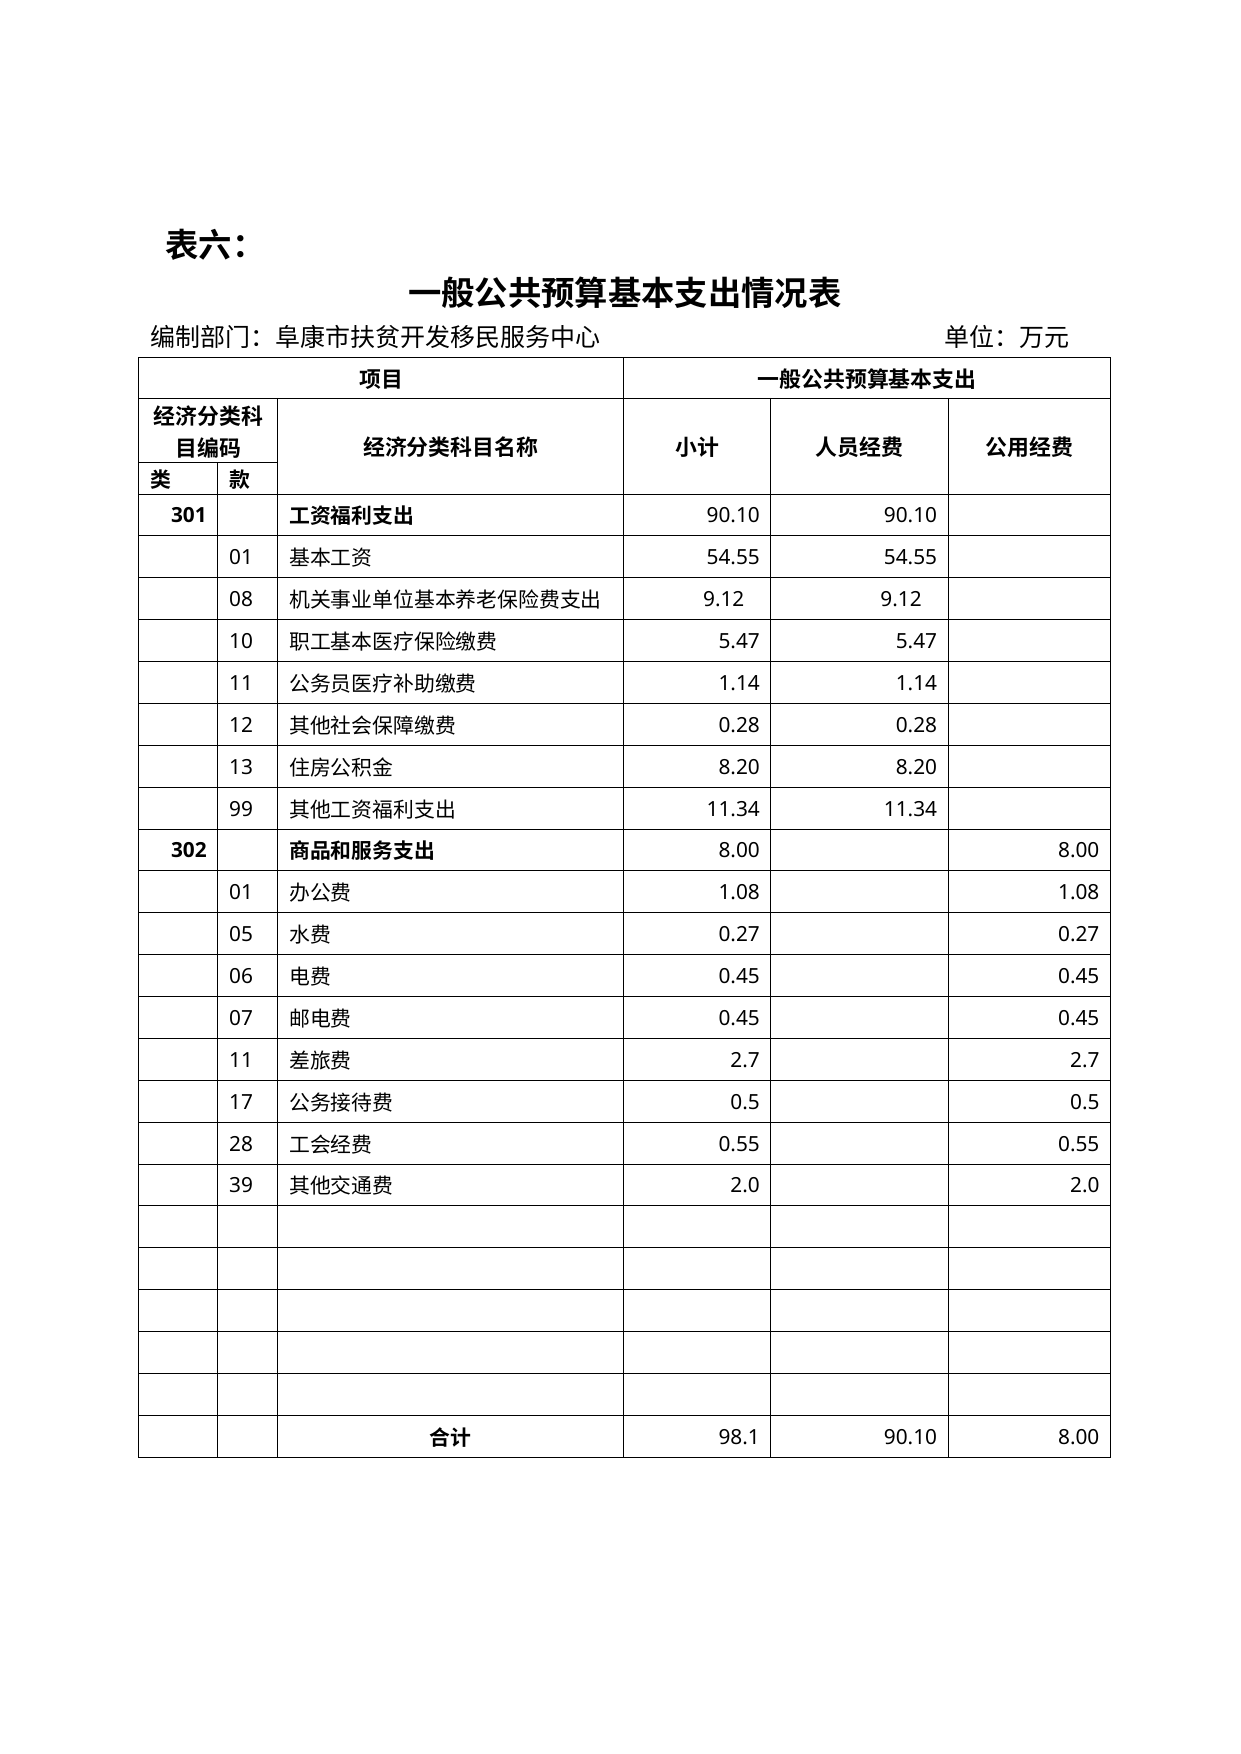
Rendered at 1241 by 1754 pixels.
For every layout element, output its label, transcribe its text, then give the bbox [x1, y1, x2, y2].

table_cell 公用经费 [949, 399, 1110, 493]
table_cell [949, 620, 1110, 661]
table_cell [139, 1248, 217, 1289]
table_cell [771, 830, 948, 870]
table_cell 一般公共预算基本支出 [624, 358, 1110, 398]
table_cell 5.47 [771, 620, 948, 661]
table_cell 公务员医疗补助缴费 [278, 662, 623, 703]
table_cell [218, 1206, 277, 1247]
table_cell 编制部门：阜康市扶贫开发移民服务中心 [139, 315, 858, 357]
table_cell 99 [218, 788, 277, 828]
table_cell 0.27 [624, 913, 770, 954]
table_cell [949, 1248, 1110, 1289]
table_cell 8.00 [949, 830, 1110, 870]
table_cell [139, 704, 217, 745]
table_cell 90.10 [771, 1416, 948, 1457]
table_cell 0.45 [949, 997, 1110, 1038]
table_cell [771, 1039, 948, 1080]
table_cell 电费 [278, 955, 623, 996]
table_cell 301 [139, 495, 217, 535]
table_cell [139, 997, 217, 1038]
table_cell 其他工资福利支出 [278, 788, 623, 828]
table_cell 商品和服务支出 [278, 830, 623, 870]
table_cell [139, 536, 217, 577]
table_cell [278, 1290, 623, 1331]
text 表六： [165, 218, 1092, 267]
table_cell 5.47 [624, 620, 770, 661]
table_cell [139, 955, 217, 996]
table_cell 款 [218, 463, 277, 493]
table_cell 公务接待费 [278, 1081, 623, 1122]
table_cell [949, 578, 1110, 619]
table_cell 0.55 [624, 1123, 770, 1163]
table_cell 11 [218, 1039, 277, 1080]
table_cell [218, 1374, 277, 1415]
table_cell 0.28 [624, 704, 770, 745]
table_cell 办公费 [278, 871, 623, 912]
table_cell 经济分类科目名称 [278, 399, 623, 493]
table_cell [218, 1248, 277, 1289]
table_cell [139, 1206, 217, 1247]
table_cell [949, 704, 1110, 745]
table_cell 工会经费 [278, 1123, 623, 1163]
table_cell [139, 788, 217, 828]
table_cell 08 [218, 578, 277, 619]
table_cell [139, 746, 217, 787]
table_cell [139, 871, 217, 912]
table_cell [949, 536, 1110, 577]
table_cell 住房公积金 [278, 746, 623, 787]
table_cell [771, 871, 948, 912]
table_cell 1.14 [624, 662, 770, 703]
table_cell [139, 1039, 217, 1080]
table_cell 2.7 [949, 1039, 1110, 1080]
table_cell [139, 578, 217, 619]
table_cell [949, 1374, 1110, 1415]
table_cell 302 [139, 830, 217, 870]
table_cell 0.28 [771, 704, 948, 745]
table_cell 11.34 [771, 788, 948, 828]
table_cell 98.1 [624, 1416, 770, 1457]
table_cell 9.12 [624, 578, 770, 619]
table_cell [771, 1290, 948, 1331]
table_cell 2.0 [949, 1165, 1110, 1205]
table_cell 01 [218, 871, 277, 912]
table_cell [771, 955, 948, 996]
table_cell 17 [218, 1081, 277, 1122]
table_cell 其他交通费 [278, 1165, 623, 1205]
table_cell [949, 1206, 1110, 1247]
table_cell [771, 1081, 948, 1122]
table_cell [949, 1290, 1110, 1331]
table_cell 0.55 [949, 1123, 1110, 1163]
table_cell 90.10 [771, 495, 948, 535]
table_cell [139, 620, 217, 661]
table_cell 小计 [624, 399, 770, 493]
table_cell [771, 997, 948, 1038]
table_cell [278, 1206, 623, 1247]
table_cell 差旅费 [278, 1039, 623, 1080]
table_cell 0.45 [624, 955, 770, 996]
table_cell 13 [218, 746, 277, 787]
table_cell 12 [218, 704, 277, 745]
table_cell [949, 1332, 1110, 1373]
table_cell [139, 1416, 217, 1457]
table_cell 工资福利支出 [278, 495, 623, 535]
table_cell [139, 1332, 217, 1373]
table_cell 经济分类科目编码 [139, 399, 277, 462]
table_cell 0.45 [949, 955, 1110, 996]
table_cell 06 [218, 955, 277, 996]
table_cell 90.10 [624, 495, 770, 535]
table_cell [949, 788, 1110, 828]
table_cell 1.08 [624, 871, 770, 912]
table_cell [771, 1248, 948, 1289]
table_cell [139, 662, 217, 703]
table_cell 8.20 [771, 746, 948, 787]
table_cell 11.34 [624, 788, 770, 828]
table_cell [949, 495, 1110, 535]
table_cell 0.5 [624, 1081, 770, 1122]
table_cell 2.0 [624, 1165, 770, 1205]
table_cell 1.14 [771, 662, 948, 703]
table_cell [278, 1332, 623, 1373]
table_cell 9.12 [771, 578, 948, 619]
table_cell 类 [139, 463, 217, 493]
table_cell [139, 1081, 217, 1122]
table_cell 机关事业单位基本养老保险费支出 [278, 578, 623, 619]
table_cell 07 [218, 997, 277, 1038]
table_cell 其他社会保障缴费 [278, 704, 623, 745]
table_cell [278, 1374, 623, 1415]
table_cell 05 [218, 913, 277, 954]
table_cell [139, 1165, 217, 1205]
table_cell 0.27 [949, 913, 1110, 954]
table_cell [218, 1416, 277, 1457]
table_cell [218, 1290, 277, 1331]
table_cell 1.08 [949, 871, 1110, 912]
table_cell 0.5 [949, 1081, 1110, 1122]
table_cell [218, 830, 277, 870]
table_header 一般公共预算基本支出情况表 [139, 267, 1110, 315]
table_cell [278, 1248, 623, 1289]
table_cell 单位：万元 [858, 315, 1110, 357]
table_cell [949, 662, 1110, 703]
table_cell 邮电费 [278, 997, 623, 1038]
table_cell [624, 1206, 770, 1247]
table_cell [139, 1123, 217, 1163]
table_cell [771, 1206, 948, 1247]
table_cell 28 [218, 1123, 277, 1163]
table_cell 8.20 [624, 746, 770, 787]
table_cell [771, 1374, 948, 1415]
table_cell 54.55 [624, 536, 770, 577]
table_cell 水费 [278, 913, 623, 954]
table_cell [218, 495, 277, 535]
table_cell 合计 [278, 1416, 623, 1457]
table_cell [771, 1165, 948, 1205]
table_cell 项目 [139, 358, 623, 398]
table_cell 基本工资 [278, 536, 623, 577]
table_cell 01 [218, 536, 277, 577]
table_cell 39 [218, 1165, 277, 1205]
table_cell 职工基本医疗保险缴费 [278, 620, 623, 661]
table_cell [218, 1332, 277, 1373]
table_cell [624, 1374, 770, 1415]
table_cell 0.45 [624, 997, 770, 1038]
table_cell 2.7 [624, 1039, 770, 1080]
table_cell [771, 1332, 948, 1373]
table_cell [139, 1290, 217, 1331]
table_cell [624, 1332, 770, 1373]
table_cell [949, 746, 1110, 787]
table_cell 11 [218, 662, 277, 703]
table_cell [139, 913, 217, 954]
table_cell 8.00 [624, 830, 770, 870]
table_cell [771, 913, 948, 954]
table_cell [624, 1290, 770, 1331]
table_cell 54.55 [771, 536, 948, 577]
table_cell [771, 1123, 948, 1163]
table_cell 人员经费 [771, 399, 948, 493]
table_cell 8.00 [949, 1416, 1110, 1457]
table_cell 10 [218, 620, 277, 661]
table_cell [624, 1248, 770, 1289]
table_cell [139, 1374, 217, 1415]
